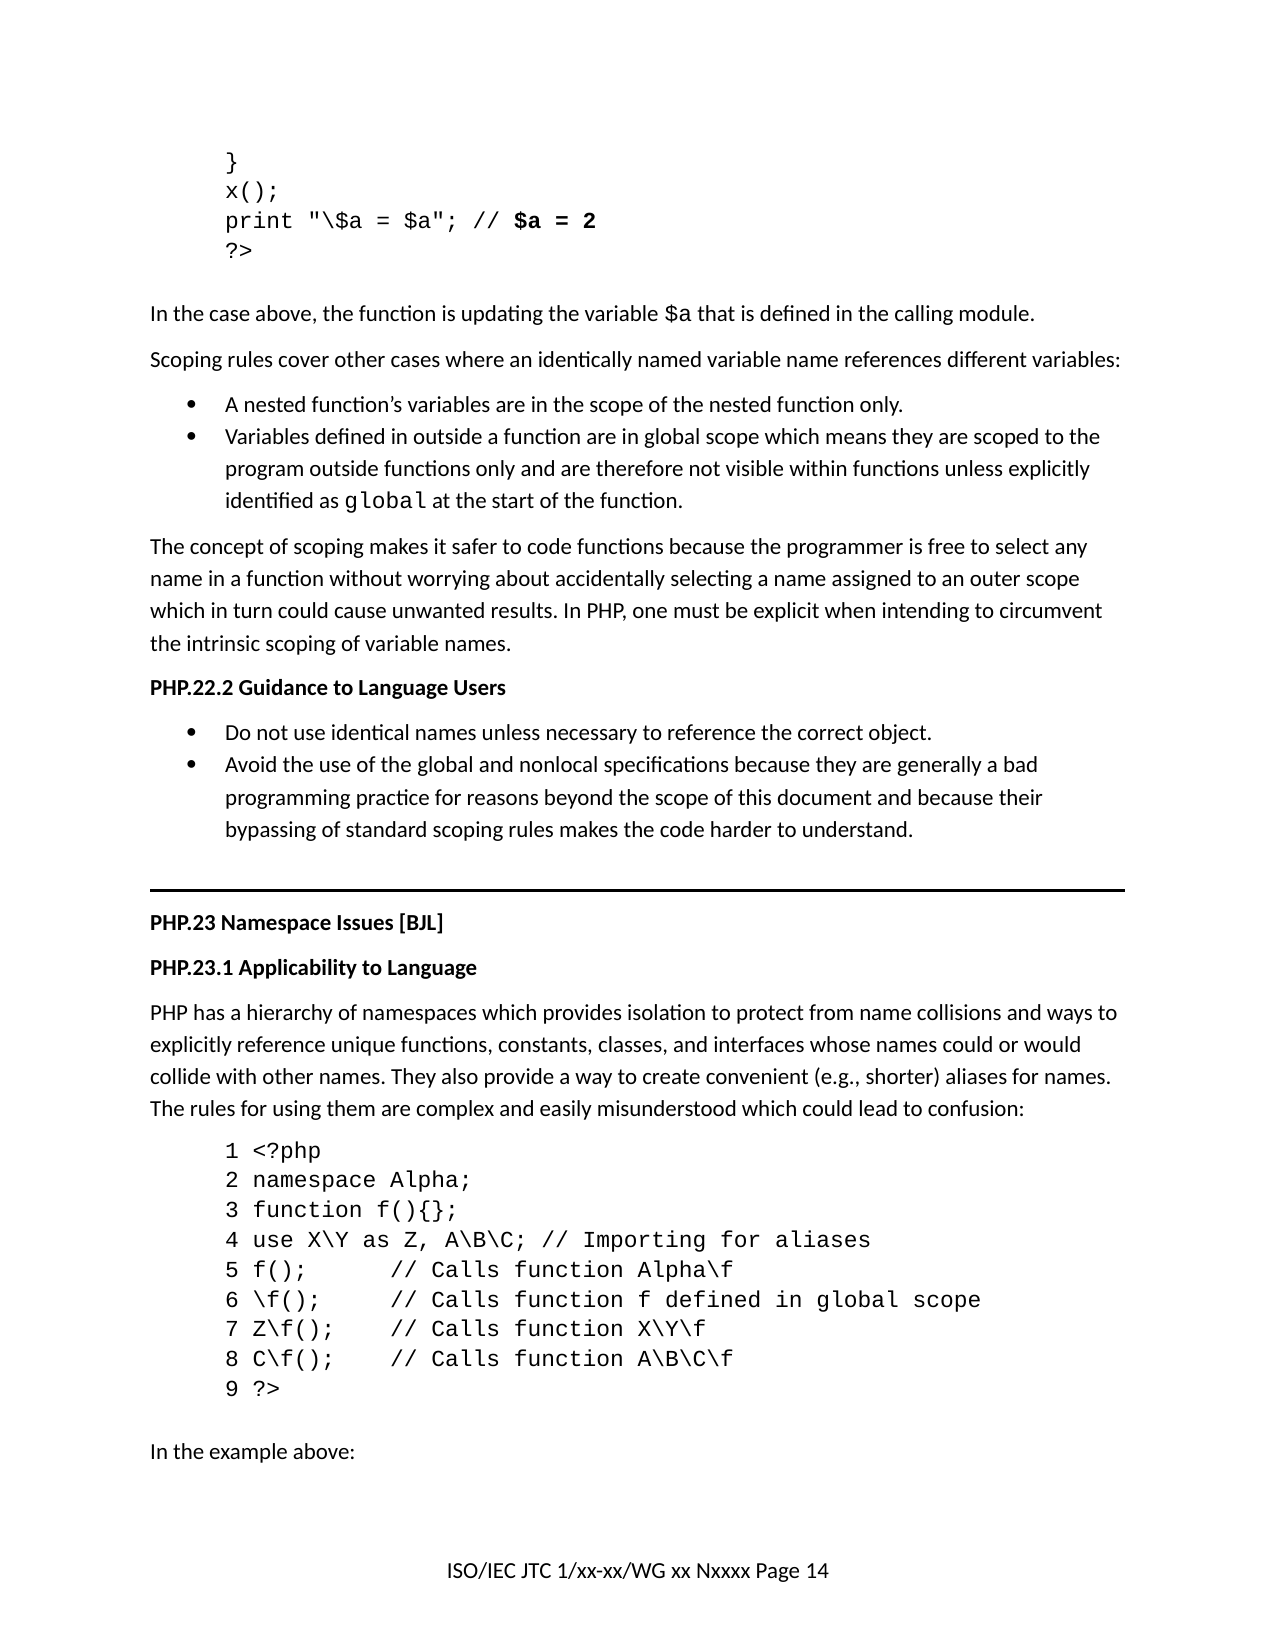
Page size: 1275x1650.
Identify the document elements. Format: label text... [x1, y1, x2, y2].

text ?> [225, 239, 1125, 265]
text 6 \f(); // Calls function f defined in global scope [225, 1288, 1125, 1314]
text 4 use X\Y as Z, A\B\C; // Importing for aliases [225, 1228, 1125, 1254]
subtitle PHP.23 Namespace Issues [BJL] [150, 908, 1125, 936]
text print "\$a = $a"; // $a = 2 [225, 209, 1125, 236]
text 3 function f(){}; [225, 1198, 1125, 1224]
text A nested function’s variables are in the scope of the nested function only. [187, 390, 1125, 418]
subtitle PHP.22.2 Guidance to Language Users [150, 673, 1125, 702]
text 8 C\f(); // Calls function A\B\C\f [225, 1347, 1125, 1373]
text 7 Z\f(); // Calls function X\Y\f [225, 1318, 1125, 1344]
text In the case above, the function is updating the variable $a that is defined in the calling module. [150, 299, 1125, 328]
text Avoid the use of the global and nonlocal specifications because they are generally a bad programming practice for reasons beyond the scope of this document and because their bypassing of standard scoping rules makes the code harder to understand. [187, 750, 1125, 843]
text Do not use identical names unless necessary to reference the correct object. [187, 718, 1125, 746]
text The concept of scoping makes it safer to code functions because the programmer is free to select any name in a function without worrying about accidentally selecting a name assigned to an outer scope which in turn could cause unwanted results. In PHP, one must be explicit when intending to circumvent the intrinsic scoping of variable names. [150, 532, 1125, 657]
text PHP has a hierarchy of namespaces which provides isolation to protect from name collisions and ways to explicitly reference unique functions, constants, classes, and interfaces whose names could or would collide with other names. They also provide a way to create convenient (e.g., shorter) aliases for names. The rules for using them are complex and easily misunderstood which could lead to confusion: [150, 998, 1125, 1122]
text x(); [225, 180, 1125, 206]
text } [225, 150, 1125, 176]
text 2 namespace Alpha; [225, 1169, 1125, 1195]
text Variables defined in outside a function are in global scope which means they are scoped to the program outside functions only and are therefore not visible within functions unless explicitly identified as global at the start of the function. [187, 422, 1125, 515]
text Scoping rules cover other cases where an identically named variable name references different variables: [150, 345, 1125, 373]
text In the example above: [150, 1437, 1125, 1465]
text 9 ?> [225, 1377, 1125, 1403]
text 5 f(); // Calls function Alpha\f [225, 1258, 1125, 1284]
text 1 <?php [225, 1139, 1125, 1165]
subtitle PHP.23.1 Applicability to Language [150, 953, 1125, 981]
